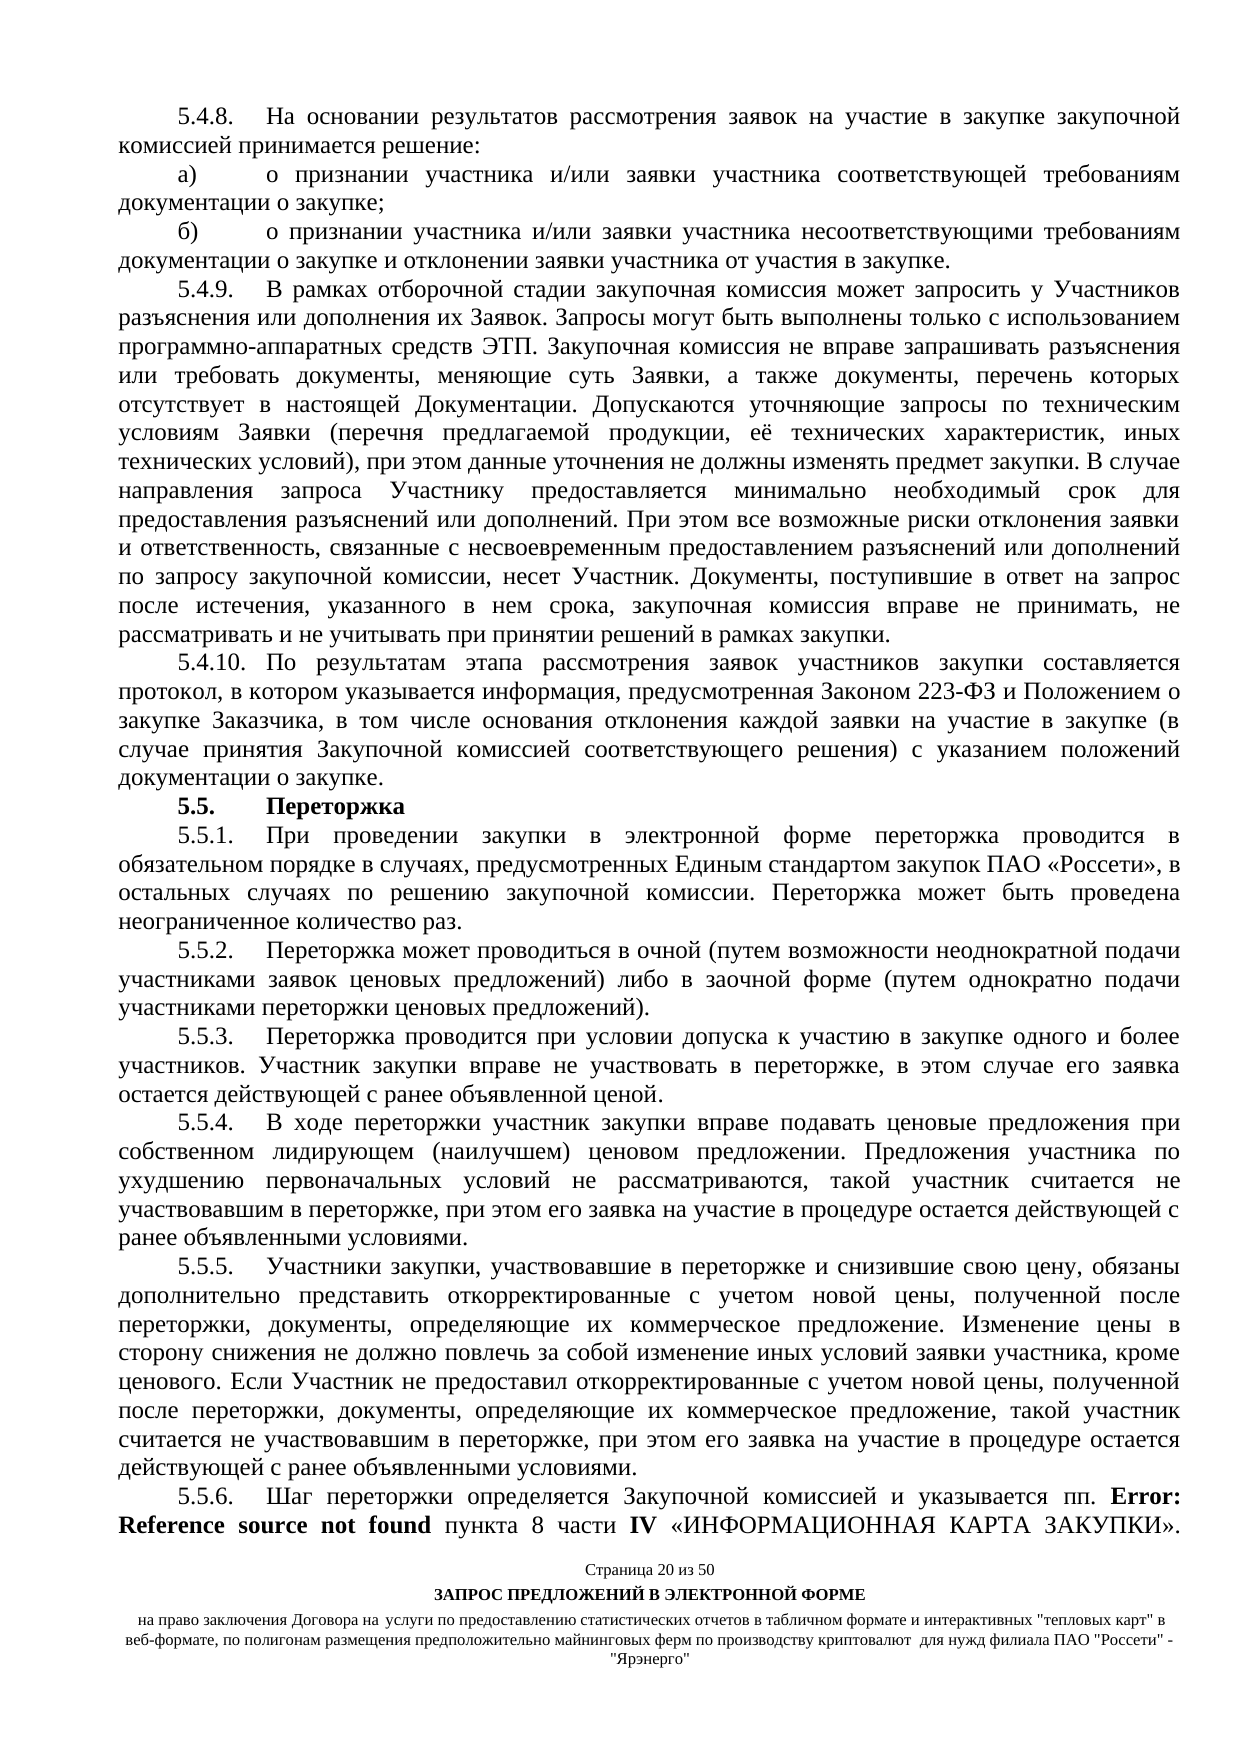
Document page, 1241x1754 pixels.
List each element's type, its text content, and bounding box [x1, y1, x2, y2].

subtitle По результатам этапа рассмотрения заявок участников закупки составляется протокол, в котором указывается информация, предусмотренная Законом 223-ФЗ и Положением о закупке Заказчика, в том числе основания отклонения каждой заявки на участие в закупке (в случае принятия Закупочной комиссией соответствующего решения) с указанием положений документации о закупке. [118, 647, 1181, 791]
subtitle Участники закупки, участвовавшие в переторжке и снизившие свою цену, обязаны дополнительно представить откорректированные с учетом новой цены, полученной после переторжки, документы, определяющие их коммерческое предложение. Изменение цены в сторону снижения не должно повлечь за собой изменение иных условий заявки участника, кроме ценового. Если Участник не предоставил откорректированные с учетом новой цены, полученной после переторжки, документы, определяющие их коммерческое предложение, такой участник считается не участвовавшим в переторжке, при этом его заявка на участие в процедуре остается действующей с ранее объявленными условиями. [118, 1251, 1181, 1481]
subtitle На основании результатов рассмотрения заявок на участие в закупке закупочной комиссией принимается решение: [118, 101, 1181, 159]
subtitle При проведении закупки в электронной форме переторжка проводится в обязательном порядке в случаях, предусмотренных Единым стандартом закупок ПАО «Россети», в остальных случаях по решению закупочной комиссии. Переторжка может быть проведена неограниченное количество раз. [118, 820, 1181, 935]
subtitle Переторжка может проводиться в очной (путем возможности неоднократной подачи участниками заявок ценовых предложений) либо в заочной форме (путем однократно подачи участниками переторжки ценовых предложений). [118, 935, 1181, 1021]
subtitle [118, 1481, 1181, 1539]
subtitle В ходе переторжки участник закупки вправе подавать ценовые предложения при собственном лидирующем (наилучшем) ценовом предложении. Предложения участника по ухудшению первоначальных условий не рассматриваются, такой участник считается не участвовавшим в переторжке, при этом его заявка на участие в процедуре остается действующей с ранее объявленными условиями. [118, 1107, 1181, 1251]
subtitle о признании участника и/или заявки участника соответствующей требованиям документации о закупке; [118, 159, 1181, 216]
subtitle В рамках отборочной стадии закупочная комиссия может запросить у Участников разъяснения или дополнения их Заявок. Запросы могут быть выполнены только с использованием программно-аппаратных средств ЭТП. Закупочная комиссия не вправе запрашивать разъяснения или требовать документы, меняющие суть Заявки, а также документы, перечень которых отсутствует в настоящей Документации. Допускаются уточняющие запросы по техническим условиям Заявки (перечня предлагаемой продукции, её технических характеристик, иных технических условий), при этом данные уточнения не должны изменять предмет закупки. В случае направления запроса Участнику предоставляется минимально необходимый срок для предоставления разъяснений или дополнений. При этом все возможные риски отклонения заявки и ответственность, связанные с несвоевременным предоставлением разъяснений или дополнений по запросу закупочной комиссии, несет Участник. Документы, поступившие в ответ на запрос после истечения, указанного в нем срока, закупочная комиссия вправе не принимать, не рассматривать и не учитывать при принятии решений в рамках закупки. [118, 274, 1181, 647]
subtitle о признании участника и/или заявки участника несоответствующими требованиям документации о закупке и отклонении заявки участника от участия в закупке. [118, 216, 1181, 274]
subtitle Переторжка проводится при условии допуска к участию в закупке одного и более участников. Участник закупки вправе не участвовать в переторжке, в этом случае его заявка остается действующей с ранее объявленной ценой. [118, 1021, 1181, 1107]
subtitle Переторжка [118, 791, 1181, 820]
